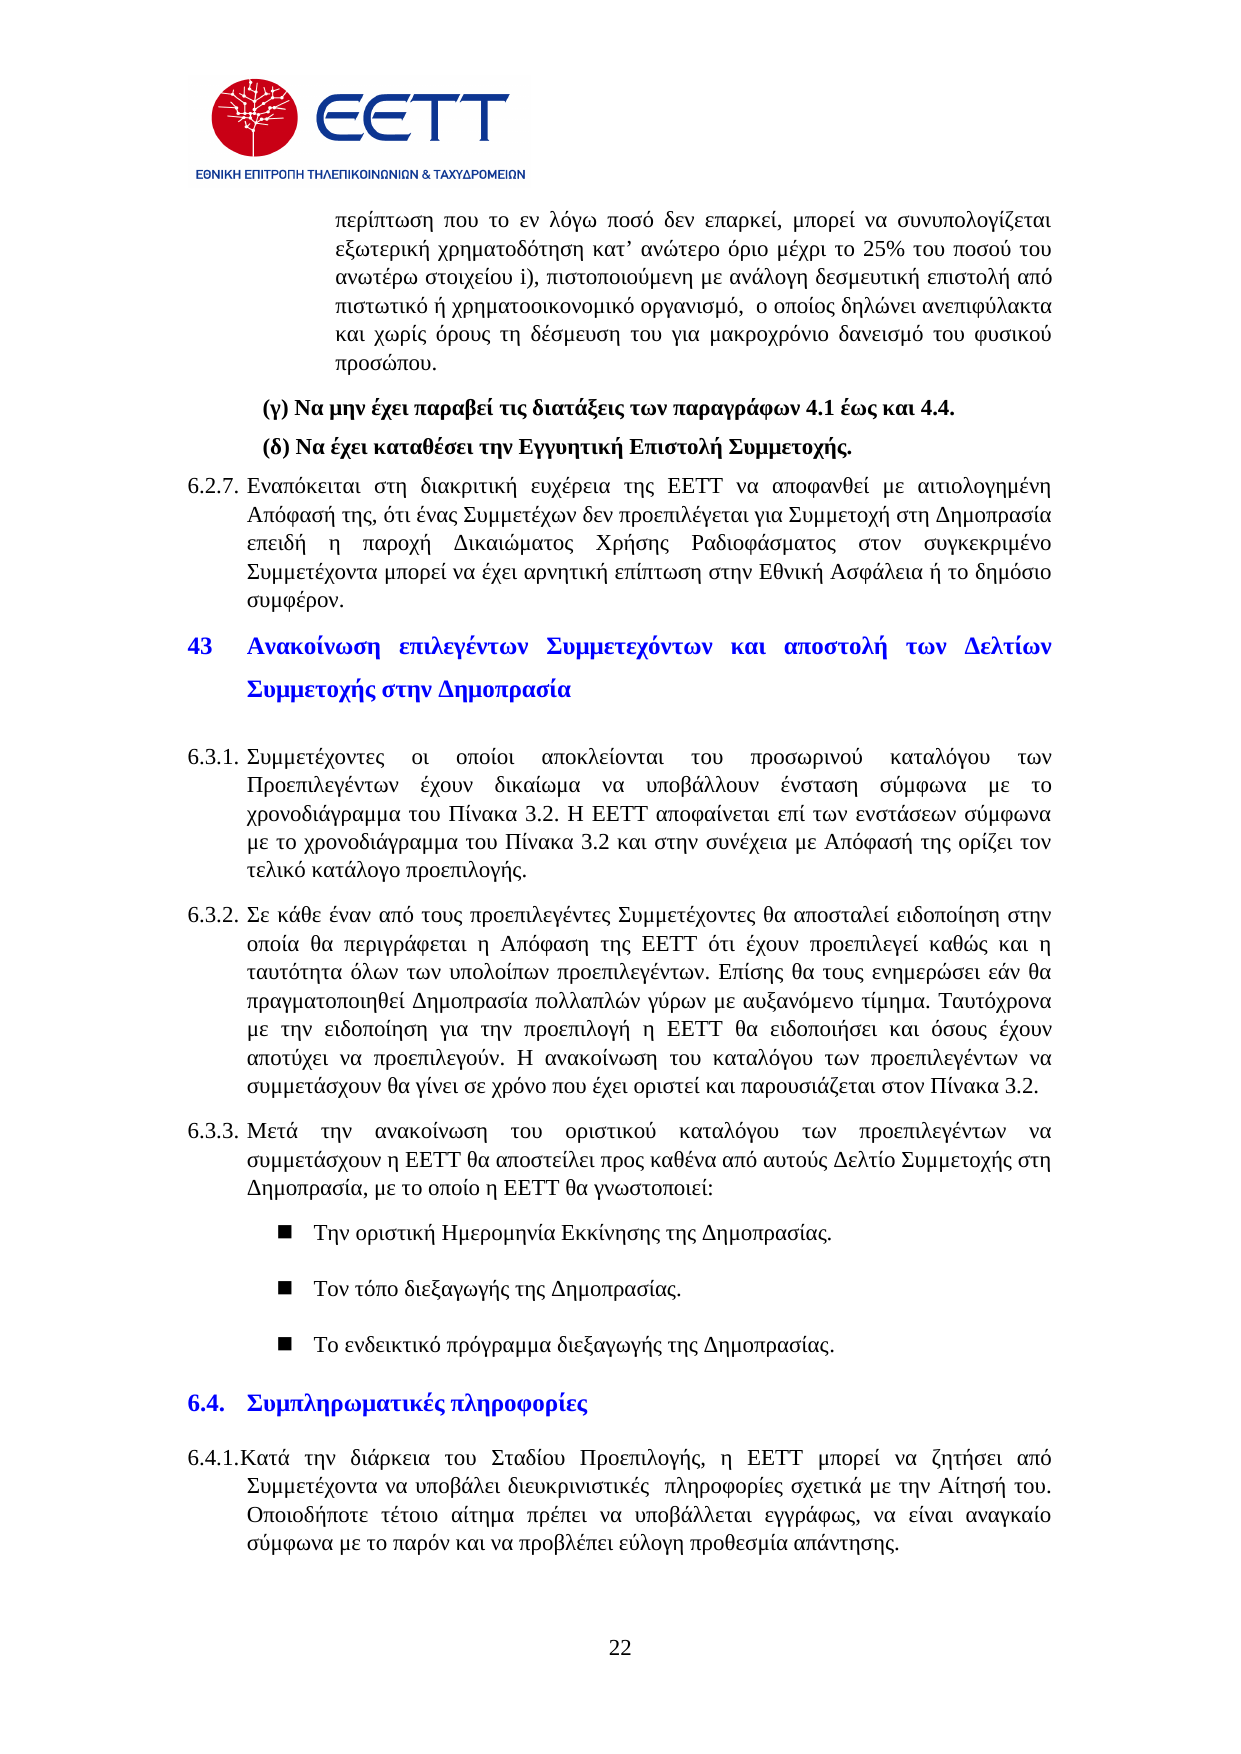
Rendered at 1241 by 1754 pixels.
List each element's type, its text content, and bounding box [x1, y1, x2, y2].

subtitle 6.4. Συμπληρωματικές πληροφορίες [187, 1388, 1053, 1416]
text (γ) Να μην έχει παραβεί τις διατάξεις των παραγράφων 4.1 έως και 4.4. [262, 394, 1053, 420]
list Το ενδεικτικό πρόγραμμα διεξαγωγής της Δημοπρασίας. [276, 1332, 1053, 1358]
list Μετά την ανακοίνωση του οριστικού καταλόγου των προεπιλεγέντων να συμμετάσχουν η ΕΕΤΤ θα αποστείλει προς καθένα από αυτούς Δελτίο Συμμετοχής στη Δημοπρασία, με το οποίο η ΕΕΤΤ θα γνωστοποιεί: [187, 1117, 1053, 1201]
list Την οριστική Ημερομηνία Εκκίνησης της Δημοπρασίας. [276, 1219, 1053, 1246]
list Σε κάθε έναν από τους προεπιλεγέντες Συμμετέχοντες θα αποσταλεί ειδοποίηση στην οποία θα περιγράφεται η Απόφαση της ΕΕΤΤ ότι έχουν προεπιλεγεί καθώς και η ταυτότητα όλων των υπολοίπων προεπιλεγέντων. Επίσης θα τους ενημερώσει εάν θα πραγματοποιηθεί Δημοπρασία πολλαπλών γύρων με αυξανόμενο τίμημα. Ταυτόχρονα με την ειδοποίηση για την προεπιλογή η ΕΕΤΤ θα ειδοποιήσει και όσους έχουν αποτύχει να προεπιλεγούν. Η ανακοίνωση του καταλόγου των προεπιλεγέντων να συμμετάσχουν θα γίνει σε χρόνο που έχει οριστεί και παρουσιάζεται στον Πίνακα 3.2. [187, 902, 1053, 1098]
subtitle Ανακοίνωση επιλεγέντων Συμμετεχόντων και αποστολή των Δελτίων Συμμετοχής στην Δημοπρασία [187, 631, 1053, 703]
text (δ) Να έχει καταθέσει την Εγγυητική Επιστολή Συμμετοχής. [262, 433, 1053, 459]
list Τον τόπο διεξαγωγής της Δημοπρασίας. [276, 1275, 1053, 1302]
list Κατά την διάρκεια του Σταδίου Προεπιλογής, η ΕΕΤΤ μπορεί να ζητήσει από Συμμετέχοντα να υποβάλει διευκρινιστικές πληροφορίες σχετικά με την Αίτησή του. Οποιοδήποτε τέτοιο αίτημα πρέπει να υποβάλλεται εγγράφως, να είναι αναγκαίο σύμφωνα με το παρόν και να προβλέπει εύλογη προθεσμία απάντησης. [187, 1444, 1053, 1555]
list Εναπόκειται στη διακριτική ευχέρεια της ΕΕΤΤ να αποφανθεί με αιτιολογημένη Απόφασή της, ότι ένας Συμμετέχων δεν προεπιλέγεται για Συμμετοχή στη Δημοπρασία επειδή η παροχή Δικαιώματος Χρήσης Ραδιοφάσματος στον συγκεκριμένο Συμμετέχοντα μπορεί να έχει αρνητική επίπτωση στην Εθνική Ασφάλεια ή το δημόσιο συμφέρον. [187, 473, 1053, 613]
list Συμμετέχοντες οι οποίοι αποκλείονται του προσωρινού καταλόγου των Προεπιλεγέντων έχουν δικαίωμα να υποβάλλουν ένσταση σύμφωνα με το χρονοδιάγραμμα του Πίνακα 3.2. Η ΕΕΤΤ αποφαίνεται επί των ενστάσεων σύμφωνα με το χρονοδιάγραμμα του Πίνακα 3.2 και στην συνέχεια με Απόφασή της ορίζει τον τελικό κατάλογο προεπιλογής. [187, 743, 1053, 883]
picture [187, 75, 531, 188]
